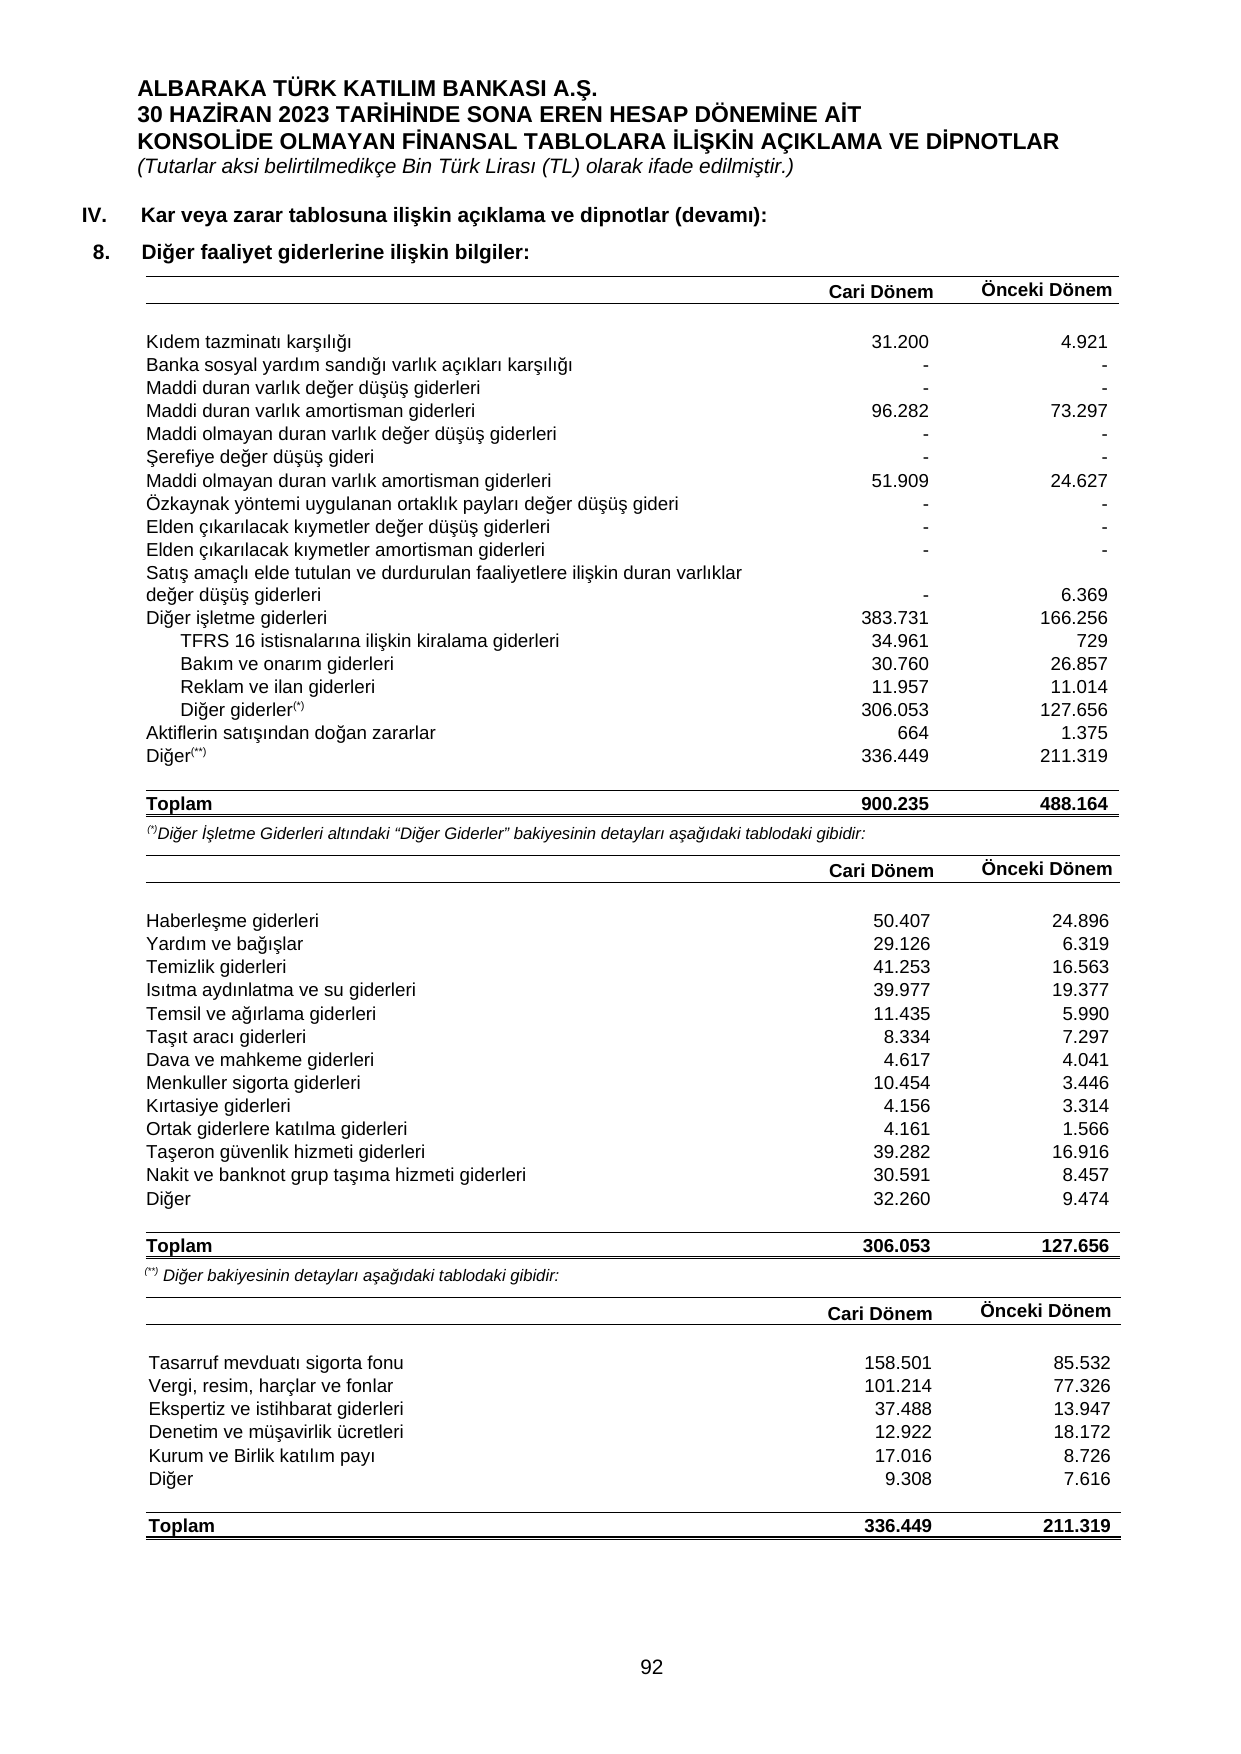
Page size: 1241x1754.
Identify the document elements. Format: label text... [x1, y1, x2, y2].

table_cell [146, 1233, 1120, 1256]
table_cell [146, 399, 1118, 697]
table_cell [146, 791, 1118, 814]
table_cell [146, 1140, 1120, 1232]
text 8. Diğer faaliyet giderlerine ilişkin bilgiler: [93, 239, 1166, 263]
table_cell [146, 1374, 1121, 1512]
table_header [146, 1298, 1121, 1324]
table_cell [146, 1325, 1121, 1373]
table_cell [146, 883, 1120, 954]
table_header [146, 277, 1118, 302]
list IV. Kar veya zarar tablosuna ilişkin açıklama ve dipnotlar (devamı): [82, 203, 1166, 227]
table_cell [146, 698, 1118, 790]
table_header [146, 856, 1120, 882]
text (*)Diğer İşletme Giderleri altındaki “Diğer Giderler” bakiyesinin detayları aşağıdaki tablodaki gibidir: [144, 823, 1166, 843]
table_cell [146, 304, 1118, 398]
text (**) Diğer bakiyesinin detayları aşağıdaki tablodaki gibidir: [144, 1266, 1166, 1285]
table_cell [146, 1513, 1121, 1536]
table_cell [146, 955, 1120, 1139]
